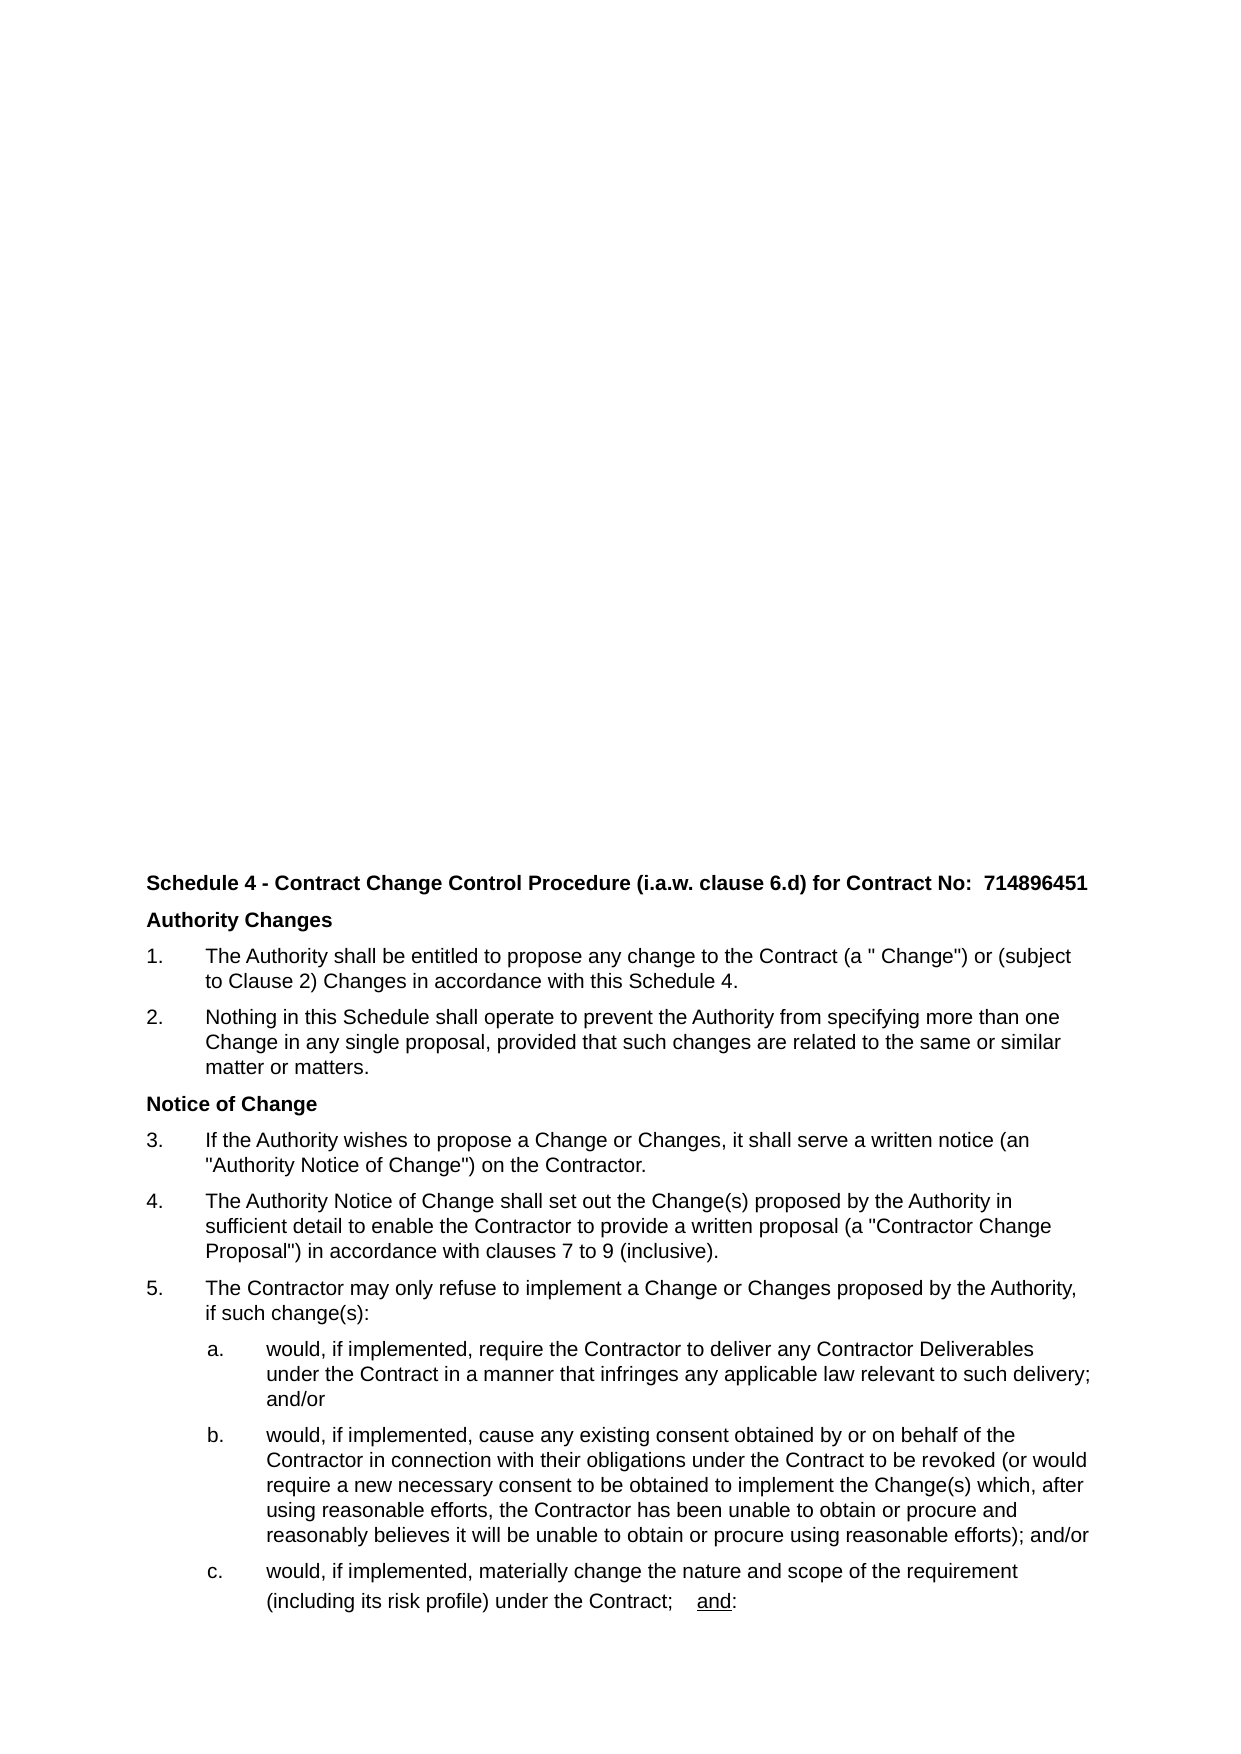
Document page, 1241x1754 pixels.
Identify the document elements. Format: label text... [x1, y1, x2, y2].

list The Authority shall be entitled to propose any change to the Contract (a " Change") or (subject to Clause 2) Changes in accordance with this Schedule 4. [146, 944, 1093, 993]
list The Contractor may only refuse to implement a Change or Changes proposed by the Authority, if such change(s): [146, 1275, 1093, 1324]
text Authority Changes [146, 907, 1098, 931]
list would, if implemented, cause any existing consent obtained by or on behalf of the Contractor in connection with their obligations under the Contract to be revoked (or would require a new necessary consent to be obtained to implement the Change(s) which, after using reasonable efforts, the Contractor has been unable to obtain or procure and reasonably believes it will be unable to obtain or procure using reasonable efforts); and/or [207, 1423, 1093, 1547]
text Schedule 4 - Contract Change Control Procedure (i.a.w. clause 6.d) for Contract No: 714896451 [146, 871, 1098, 895]
list Nothing in this Schedule shall operate to prevent the Authority from specifying more than one Change in any single proposal, provided that such changes are related to the same or similar matter or matters. [146, 1005, 1093, 1079]
list The Authority Notice of Change shall set out the Change(s) proposed by the Authority in sufficient detail to enable the Contractor to provide a written proposal (a "Contractor Change Proposal") in accordance with clauses 7 to 9 (inclusive). [146, 1189, 1093, 1263]
list If the Authority wishes to propose a Change or Changes, it shall serve a written notice (an "Authority Notice of Change") on the Contractor. [146, 1128, 1093, 1177]
list would, if implemented, require the Contractor to deliver any Contractor Deliverables under the Contract in a manner that infringes any applicable law relevant to such delivery; and/or [207, 1337, 1093, 1411]
text Notice of Change [146, 1091, 1098, 1115]
list would, if implemented, materially change the nature and scope of the requirement (including its risk profile) under the Contract; and: [207, 1559, 1093, 1613]
